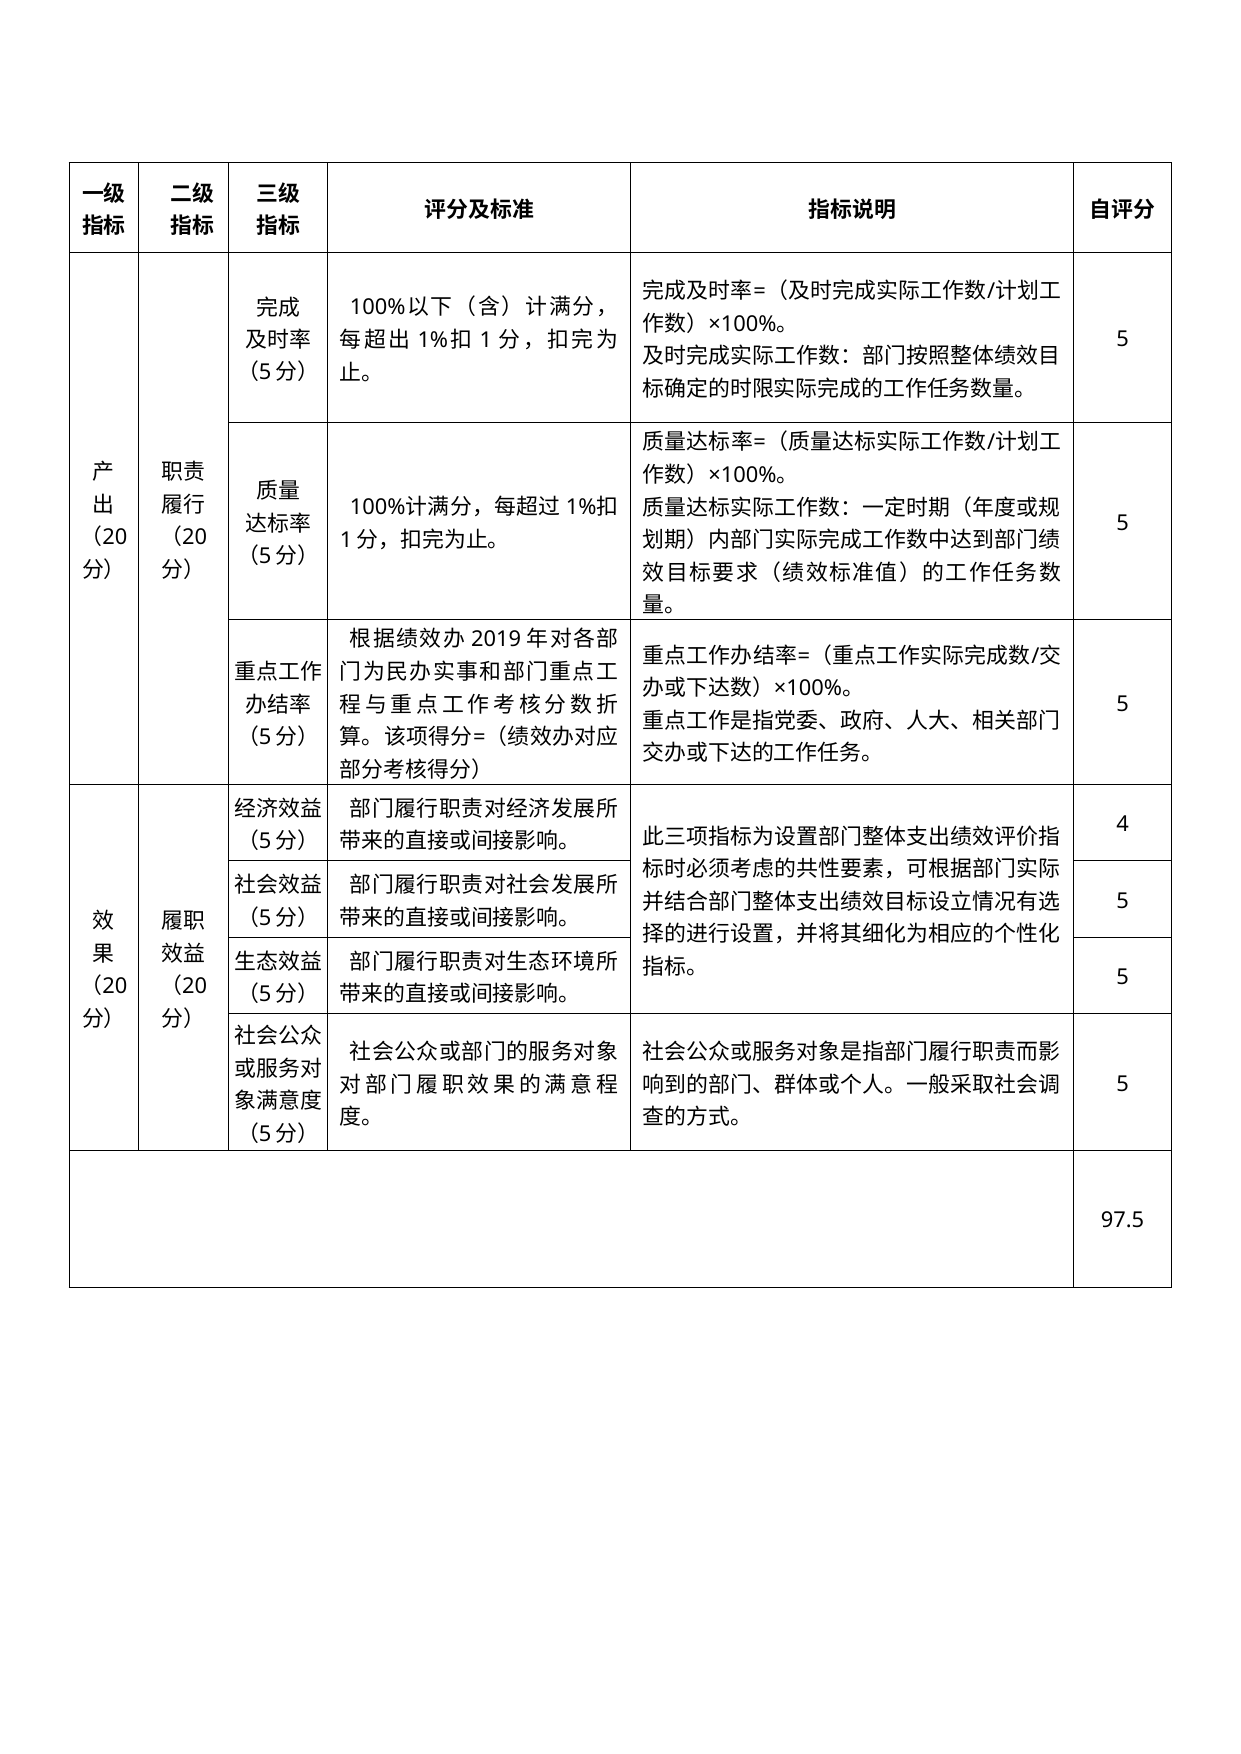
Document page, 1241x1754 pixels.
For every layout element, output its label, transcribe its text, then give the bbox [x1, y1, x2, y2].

table_cell 完成及时率=（及时完成实际工作数/计划工作数）×100%。 及时完成实际工作数：部门按照整体绩效目标确定的时限实际完成的工作任务数量。 [631, 253, 1073, 422]
table_cell 5 [1074, 253, 1171, 422]
table_cell 职责 履行 （20分） [139, 253, 228, 784]
table_header 一级 指标 [70, 163, 138, 252]
table_cell 社会公众或部门的服务对象对部门履职效果的满意程度。 [328, 1014, 630, 1150]
table_cell 此三项指标为设置部门整体支出绩效评价指标时必须考虑的共性要素，可根据部门实际并结合部门整体支出绩效目标设立情况有选择的进行设置，并将其细化为相应的个性化指标。 [631, 785, 1073, 1013]
table_cell 部门履行职责对经济发展所带来的直接或间接影响。 [328, 785, 630, 860]
table_cell 4 [1074, 785, 1171, 860]
table_cell 5 [1074, 938, 1171, 1013]
table_cell 100%以下（含）计满分，每超出1%扣1分，扣完为止。 [328, 253, 630, 422]
table_cell 重点工作 办结率 （5分） [229, 620, 327, 784]
table_cell 5 [1074, 423, 1171, 619]
table_cell 生态效益（5分） [229, 938, 327, 1013]
table_cell 5 [1074, 1014, 1171, 1150]
table_cell 经济效益（5分） [229, 785, 327, 860]
table_cell 社会公众 或服务对 象满意度（5分） [229, 1014, 327, 1150]
table_cell 5 [1074, 620, 1171, 784]
table_cell 质量 达标率 （5分） [229, 423, 327, 619]
table_cell 产 出 （20分） [70, 253, 138, 784]
table_cell 部门履行职责对生态环境所带来的直接或间接影响。 [328, 938, 630, 1013]
table_cell 质量达标率=（质量达标实际工作数/计划工作数）×100%。 质量达标实际工作数：一定时期（年度或规划期）内部门实际完成工作数中达到部门绩效目标要求（绩效标准值）的工作任务数量。 [631, 423, 1073, 619]
table_header 三级 指标 [229, 163, 327, 252]
table_cell 社会效益（5分） [229, 861, 327, 937]
table_cell 根据绩效办2019年对各部门为民办实事和部门重点工程与重点工作考核分数折算。该项得分=（绩效办对应部分考核得分） [328, 620, 630, 784]
table_cell 重点工作办结率=（重点工作实际完成数/交办或下达数）×100%。 重点工作是指党委、政府、人大、相关部门交办或下达的工作任务。 [631, 620, 1073, 784]
table_header 指标说明 [631, 163, 1073, 252]
table_cell 社会公众或服务对象是指部门履行职责而影响到的部门、群体或个人。一般采取社会调查的方式。 [631, 1014, 1073, 1150]
table_cell 97.5 [1074, 1151, 1171, 1287]
table_cell 效 果 （20分） [70, 785, 138, 1150]
table_cell 5 [1074, 861, 1171, 937]
table_header 评分及标准 [328, 163, 630, 252]
table_cell 部门履行职责对社会发展所带来的直接或间接影响。 [328, 861, 630, 937]
table_cell 完成 及时率 （5分） [229, 253, 327, 422]
table_cell [70, 1151, 1073, 1287]
table_header 自评分 [1074, 163, 1171, 252]
table_header 二级 指标 [139, 163, 228, 252]
table_cell 履职 效益 （20分） [139, 785, 228, 1150]
table_cell 100%计满分，每超过1%扣1分，扣完为止。 [328, 423, 630, 619]
